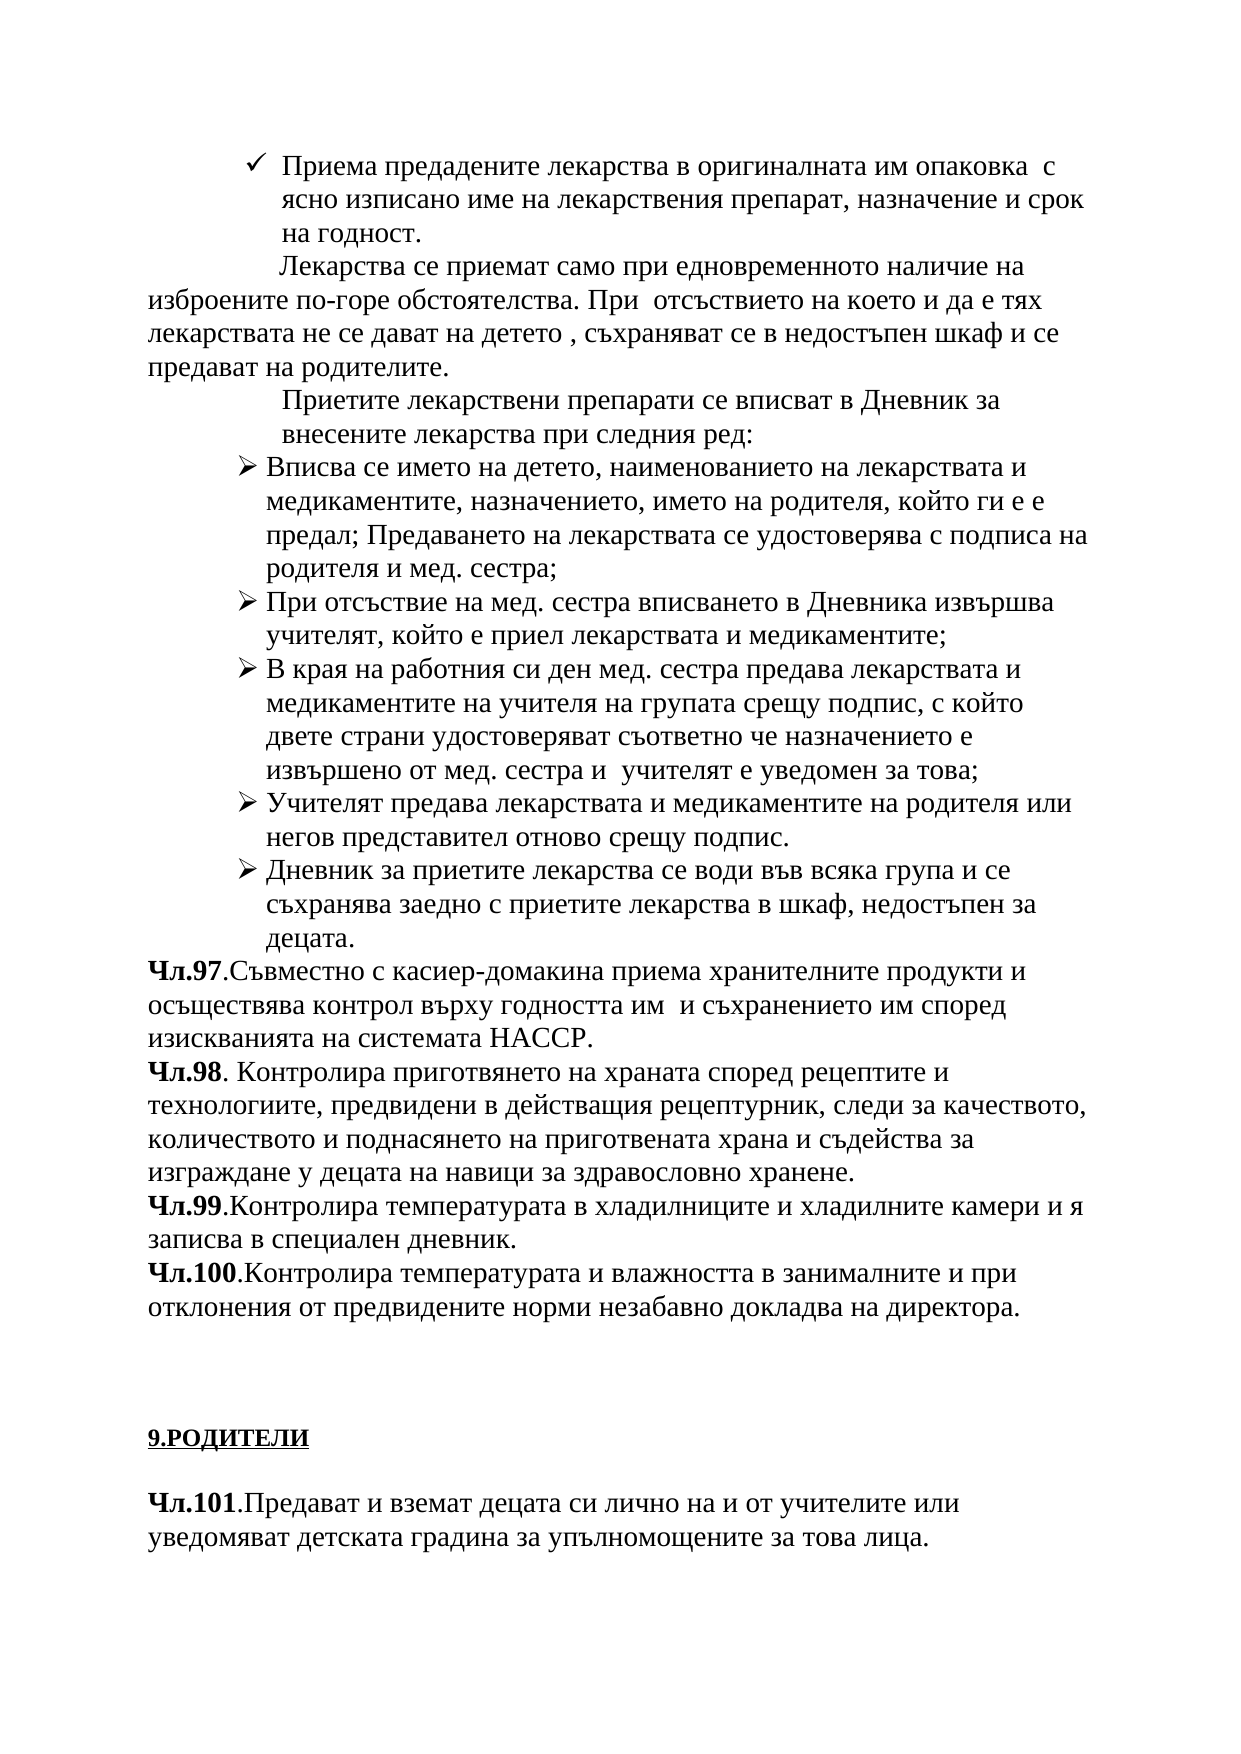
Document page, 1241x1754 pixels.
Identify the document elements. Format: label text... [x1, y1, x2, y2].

text Лекарства се приемат само при едновременното наличие на изброените по-горе обстоятелства. При отсъствието на което и да е тях лекарствата не се дават на детето , съхраняват се в недостъпен шкаф и се предават на родителите. [148, 248, 1093, 382]
text Чл.101.Предават и вземат децата си лично на и от учителите или уведомяват детската градина за упълномощените за това лица. [148, 1485, 1093, 1552]
list Вписва се името на детето, наименованието на лекарствата и медикаментите, назначението, името на родителя, който ги е е предал; Предаването на лекарствата се удостоверява с подписа на родителя и мед. сестра; [236, 449, 1093, 584]
list При отсъствие на мед. сестра вписването в Дневника извършва учителят, който е приел лекарствата и медикаментите; [236, 584, 1093, 651]
text 9.РОДИТЕЛИ [148, 1423, 1093, 1452]
list Приема предадените лекарства в оригиналната им опаковка с ясно изписано име на лекарствения препарат, назначение и срок на годност. [244, 148, 1093, 248]
text Чл.99.Контролира температурата в хладилниците и хладилните камери и я записва в специален дневник. [148, 1188, 1093, 1255]
list Учителят предава лекарствата и медикаментите на родителя или негов представител отново срещу подпис. [236, 785, 1093, 852]
text Чл.98. Контролира приготвянето на храната според рецептите и технологиите, предвидени в действащия рецептурник, следи за качеството, количеството и поднасянето на приготвената храна и съдейства за изграждане у децата на навици за здравословно хранене. [148, 1054, 1093, 1188]
text Чл.97.Съвместно с касиер-домакина приема хранителните продукти и осъществява контрол върху годността им и съхранението им според изискванията на системата НАССР. [148, 953, 1093, 1054]
list Дневник за приетите лекарства се води във всяка група и се съхранява заедно с приетите лекарства в шкаф, недостъпен за децата. [236, 852, 1093, 953]
list В края на работния си ден мед. сестра предава лекарствата и медикаментите на учителя на групата срещу подпис, с който двете страни удостоверяват съответно че назначението е извършено от мед. сестра и учителят е уведомен за това; [236, 651, 1093, 785]
text Чл.100.Контролира температурата и влажността в занималните и при отклонения от предвидените норми незабавно докладва на директора. [148, 1255, 1093, 1322]
text Приетите лекарствени препарати се вписват в Дневник за внесените лекарства при следния ред: [282, 382, 1093, 449]
